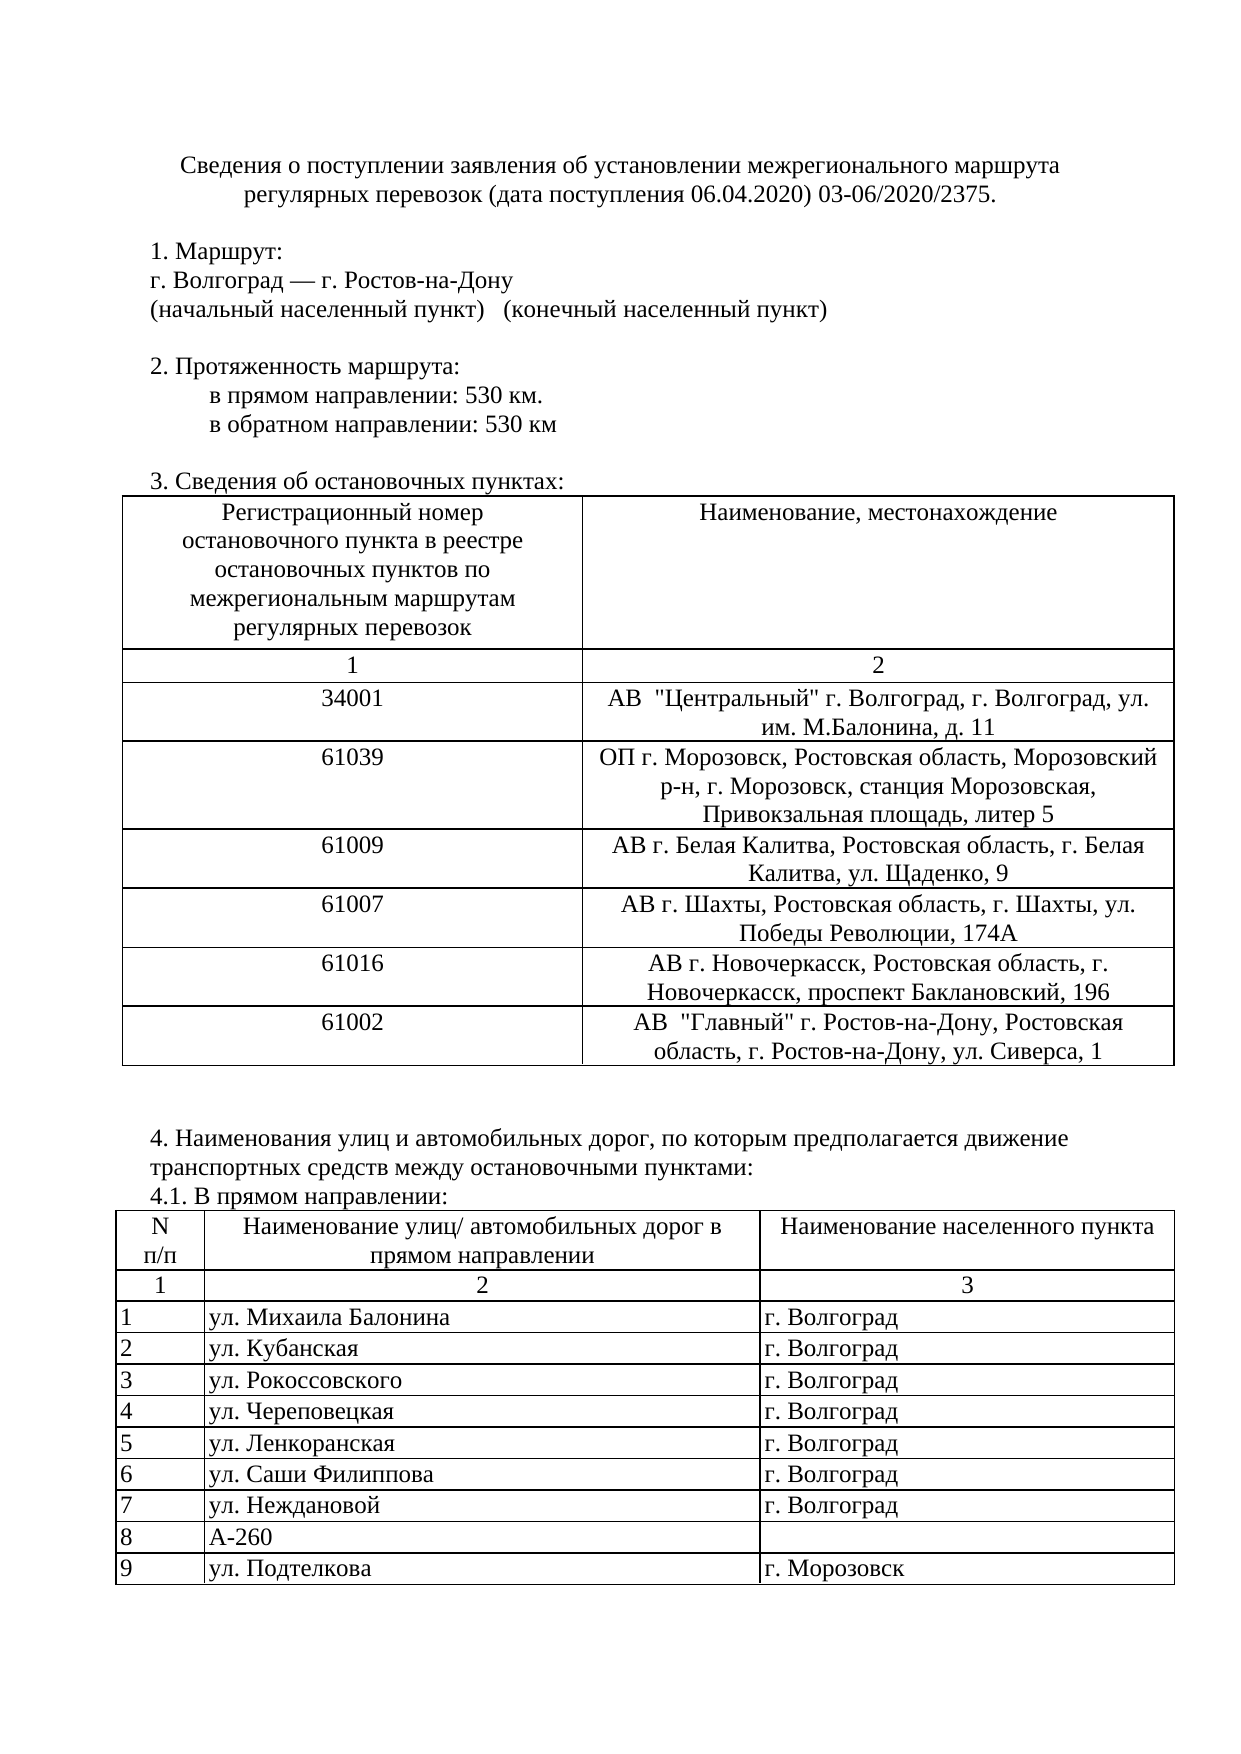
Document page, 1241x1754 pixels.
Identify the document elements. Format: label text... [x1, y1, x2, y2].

table_cell 5 [117, 1428, 204, 1458]
table_cell АВ г. Шахты, Ростовская область, г. Шахты, ул. Победы Революции, 174А [583, 889, 1173, 946]
table_cell г. Волгоград [761, 1365, 1174, 1395]
table_cell г. Волгоград [761, 1428, 1174, 1458]
text 2. Протяженность маршрута: [150, 351, 1090, 380]
table_cell 8 [117, 1522, 204, 1552]
table_cell 2 [117, 1333, 204, 1363]
table_cell 61009 [123, 830, 582, 887]
text 3. Сведения об остановочных пунктах: [150, 466, 1090, 495]
table_cell г. Волгоград [761, 1333, 1174, 1363]
text г. Волгоград — г. Ростов-на-Дону [150, 265, 1090, 294]
table_cell 61007 [123, 889, 582, 946]
table_cell 1 [117, 1271, 204, 1300]
table_cell А-260 [205, 1522, 759, 1552]
table_cell 3 [761, 1271, 1174, 1300]
table_cell ул. Кубанская [205, 1333, 759, 1363]
table_cell ул. Череповецкая [205, 1396, 759, 1426]
table_cell г. Волгоград [761, 1302, 1174, 1332]
table_cell АВ г. Белая Калитва, Ростовская область, г. Белая Калитва, ул. Щаденко, 9 [583, 830, 1173, 887]
table_cell АВ "Центральный" г. Волгоград, г. Волгоград, ул. им. М.Балонина, д. 11 [583, 683, 1173, 740]
table_header Регистрационный номер остановочного пункта в реестре остановочных пунктов по межрегиональным маршрутам регулярных перевозок [123, 497, 582, 648]
table_header Наименование улиц/ автомобильных дорог в прямом направлении [205, 1211, 759, 1269]
text в обратном направлении: 530 км [150, 409, 1090, 437]
table_cell АВ "Главный" г. Ростов-на-Дону, Ростовская область, г. Ростов-на-Дону, ул. Сиверса, 1 [583, 1007, 1173, 1064]
table_cell АВ г. Новочеркасск, Ростовская область, г. Новочеркасск, проспект Баклановский, 196 [583, 948, 1173, 1005]
table_cell 61039 [123, 742, 582, 828]
text 1. Маршрут: [150, 236, 1090, 265]
table_cell 34001 [123, 683, 582, 740]
table_header Наименование населенного пункта [761, 1211, 1174, 1269]
text Сведения о поступлении заявления об установлении межрегионального маршрута регулярных перевозок (дата поступления 06.04.2020) 03-06/2020/2375. [150, 150, 1090, 207]
table_cell г. Волгоград [761, 1396, 1174, 1426]
text в прямом направлении: 530 км. [150, 380, 1090, 409]
table_cell ул. Подтелкова [205, 1554, 759, 1583]
table_cell ОП г. Морозовск, Ростовская область, Морозовский р-н, г. Морозовск, станция Морозовская, Привокзальная площадь, литер 5 [583, 742, 1173, 828]
text 4. Наименования улиц и автомобильных дорог, по которым предполагается движение транспортных средств между остановочными пунктами: [150, 1123, 1090, 1181]
table_cell ул. Неждановой [205, 1491, 759, 1521]
table_cell г. Волгоград [761, 1491, 1174, 1521]
text 4.1. В прямом направлении: [150, 1181, 1090, 1210]
table_cell ул. Ленкоранская [205, 1428, 759, 1458]
table_cell ул. Михаила Балонина [205, 1302, 759, 1332]
table_cell 9 [117, 1554, 204, 1583]
table_header Наименование, местонахождение [583, 497, 1173, 648]
table_cell 4 [117, 1396, 204, 1426]
table_cell [761, 1522, 1174, 1552]
table_cell 61002 [123, 1007, 582, 1064]
table_cell 2 [583, 650, 1173, 681]
table_cell 6 [117, 1459, 204, 1489]
table_cell 1 [117, 1302, 204, 1332]
table_cell 61016 [123, 948, 582, 1005]
table_cell 1 [123, 650, 582, 681]
table_cell г. Волгоград [761, 1459, 1174, 1489]
table_cell ул. Рокоссовского [205, 1365, 759, 1395]
text (начальный населенный пункт) (конечный населенный пункт) [150, 294, 1090, 322]
table_cell г. Морозовск [761, 1554, 1174, 1583]
table_header N п/п [117, 1211, 204, 1269]
table_cell 7 [117, 1491, 204, 1521]
table_cell 3 [117, 1365, 204, 1395]
table_cell 2 [205, 1271, 759, 1300]
table_cell ул. Саши Филиппова [205, 1459, 759, 1489]
